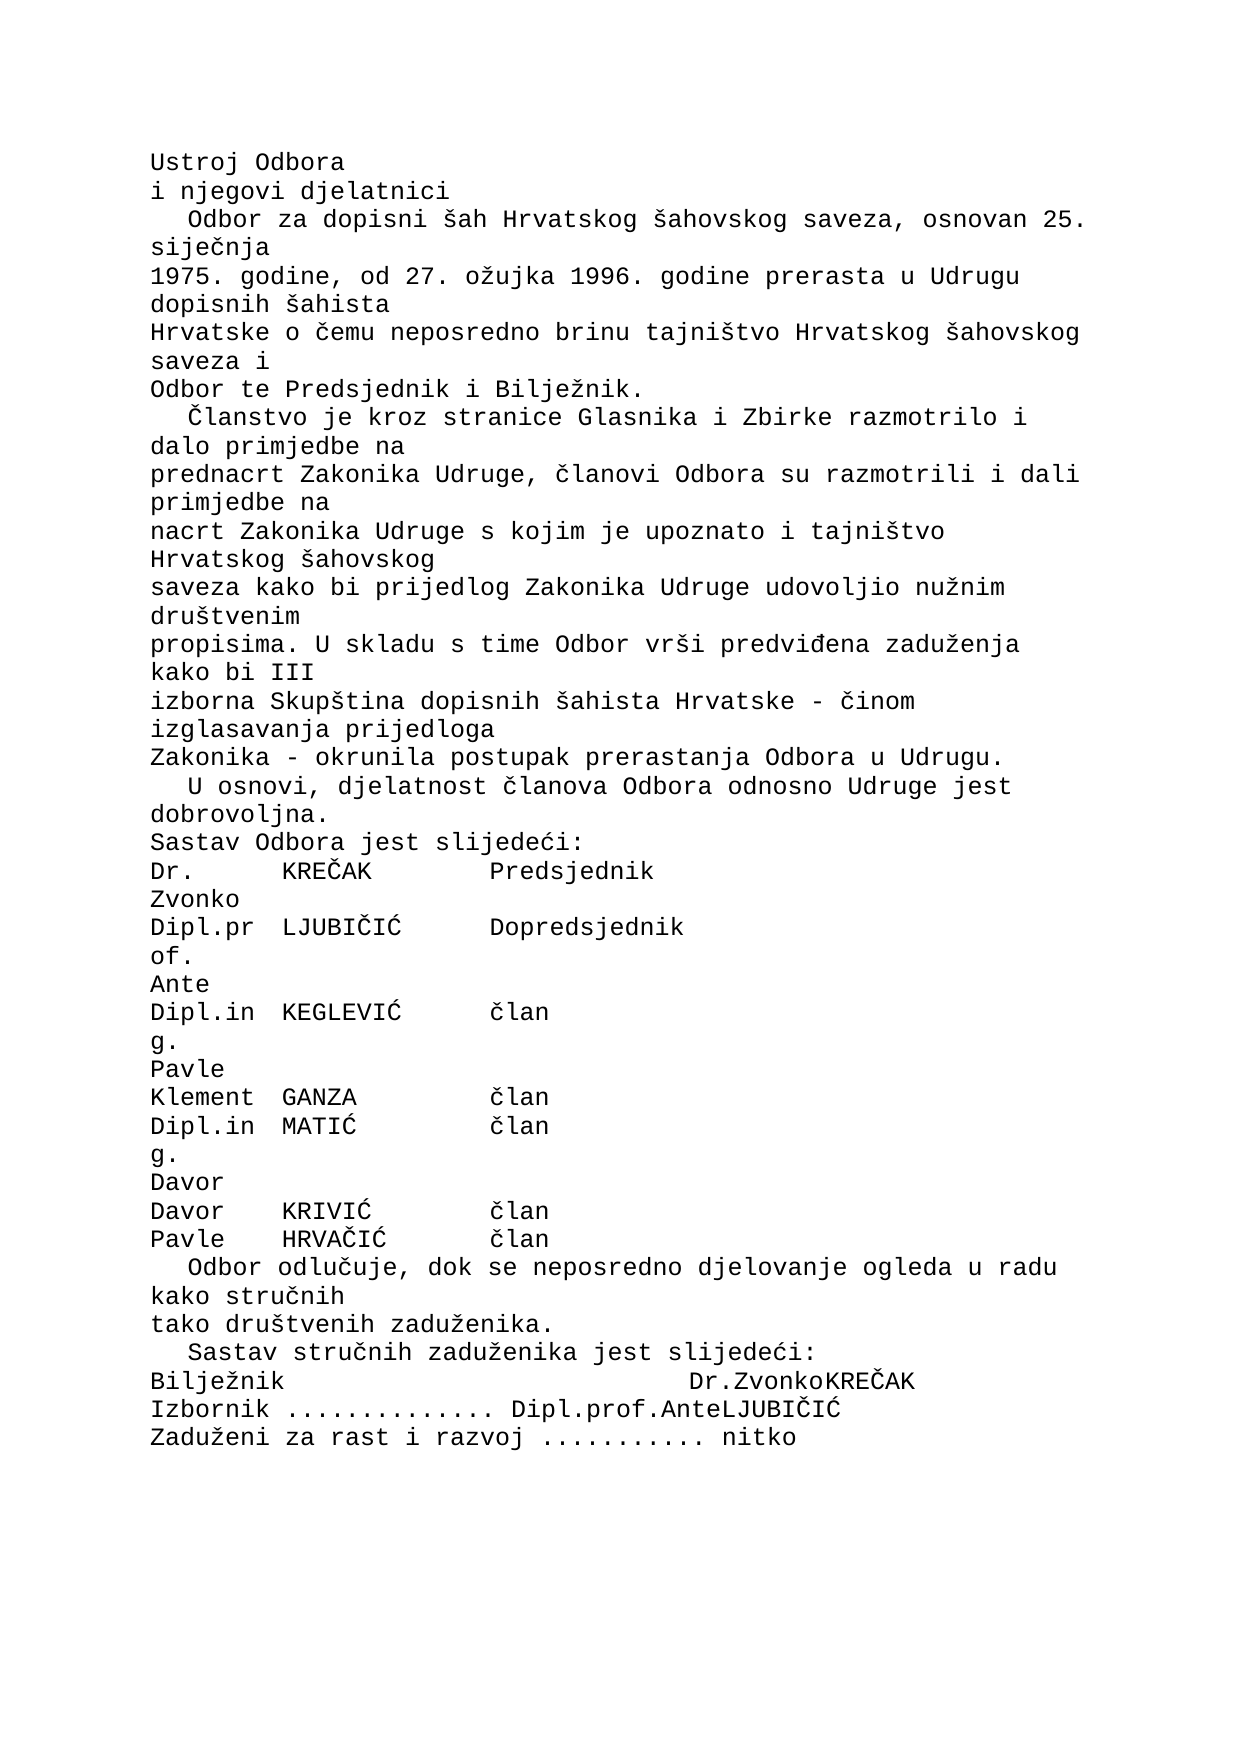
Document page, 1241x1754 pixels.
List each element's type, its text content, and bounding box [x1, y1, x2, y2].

text Odbor za dopisni šah Hrvatskog šahovskog saveza, osnovan 25. siječnja 1975. godine, od 27. ožujka 1996. godine prerasta u Udrugu dopisnih šahista Hrvatske o čemu neposredno brinu tajništvo Hrvatskog šahovskog saveza i Odbor te Predsjednik i Bilježnik. [150, 207, 1090, 405]
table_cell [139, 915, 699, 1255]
text Izbornik Dipl.prof. Ante LJUBIČIĆ [150, 1397, 1090, 1425]
text Članstvo je kroz stranice Glasnika i Zbirke razmotrilo i dalo primjedbe na prednacrt Zakonika Udruge, članovi Odbora su razmotrili i dali primjedbe na nacrt Zakonika Udruge s kojim je upoznato i tajništvo Hrvatskog šahovskog saveza kako bi prijedlog Zakonika Udruge udovoljio nužnim društvenim propisima. U skladu s time Odbor vrši predviđena zaduženja kako bi III izborna Skupština dopisnih šahista Hrvatske - činom izglasavanja prijedloga Zakonika - okrunila postupak prerastanja Odbora u Udrugu. [150, 405, 1090, 773]
text Bilježnik Dr. Zvonko KREČAK [150, 1368, 1090, 1397]
text Odbor odlučuje, dok se neposredno djelovanje ogleda u radu kako stručnih tako društvenih zaduženika. [150, 1255, 1090, 1340]
text i njegovi djelatnici [150, 178, 1090, 207]
text Zaduženi za rast i razvoj nitko [150, 1425, 1090, 1453]
text Sastav Odbora jest slijedeći: [150, 830, 1090, 858]
text Ustroj Odbora [150, 150, 1090, 178]
text U osnovi, djelatnost članova Odbora odnosno Udruge jest dobrovoljna. [150, 773, 1090, 830]
text Sastav stručnih zaduženika jest slijedeći: [150, 1340, 1090, 1368]
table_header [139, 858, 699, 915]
